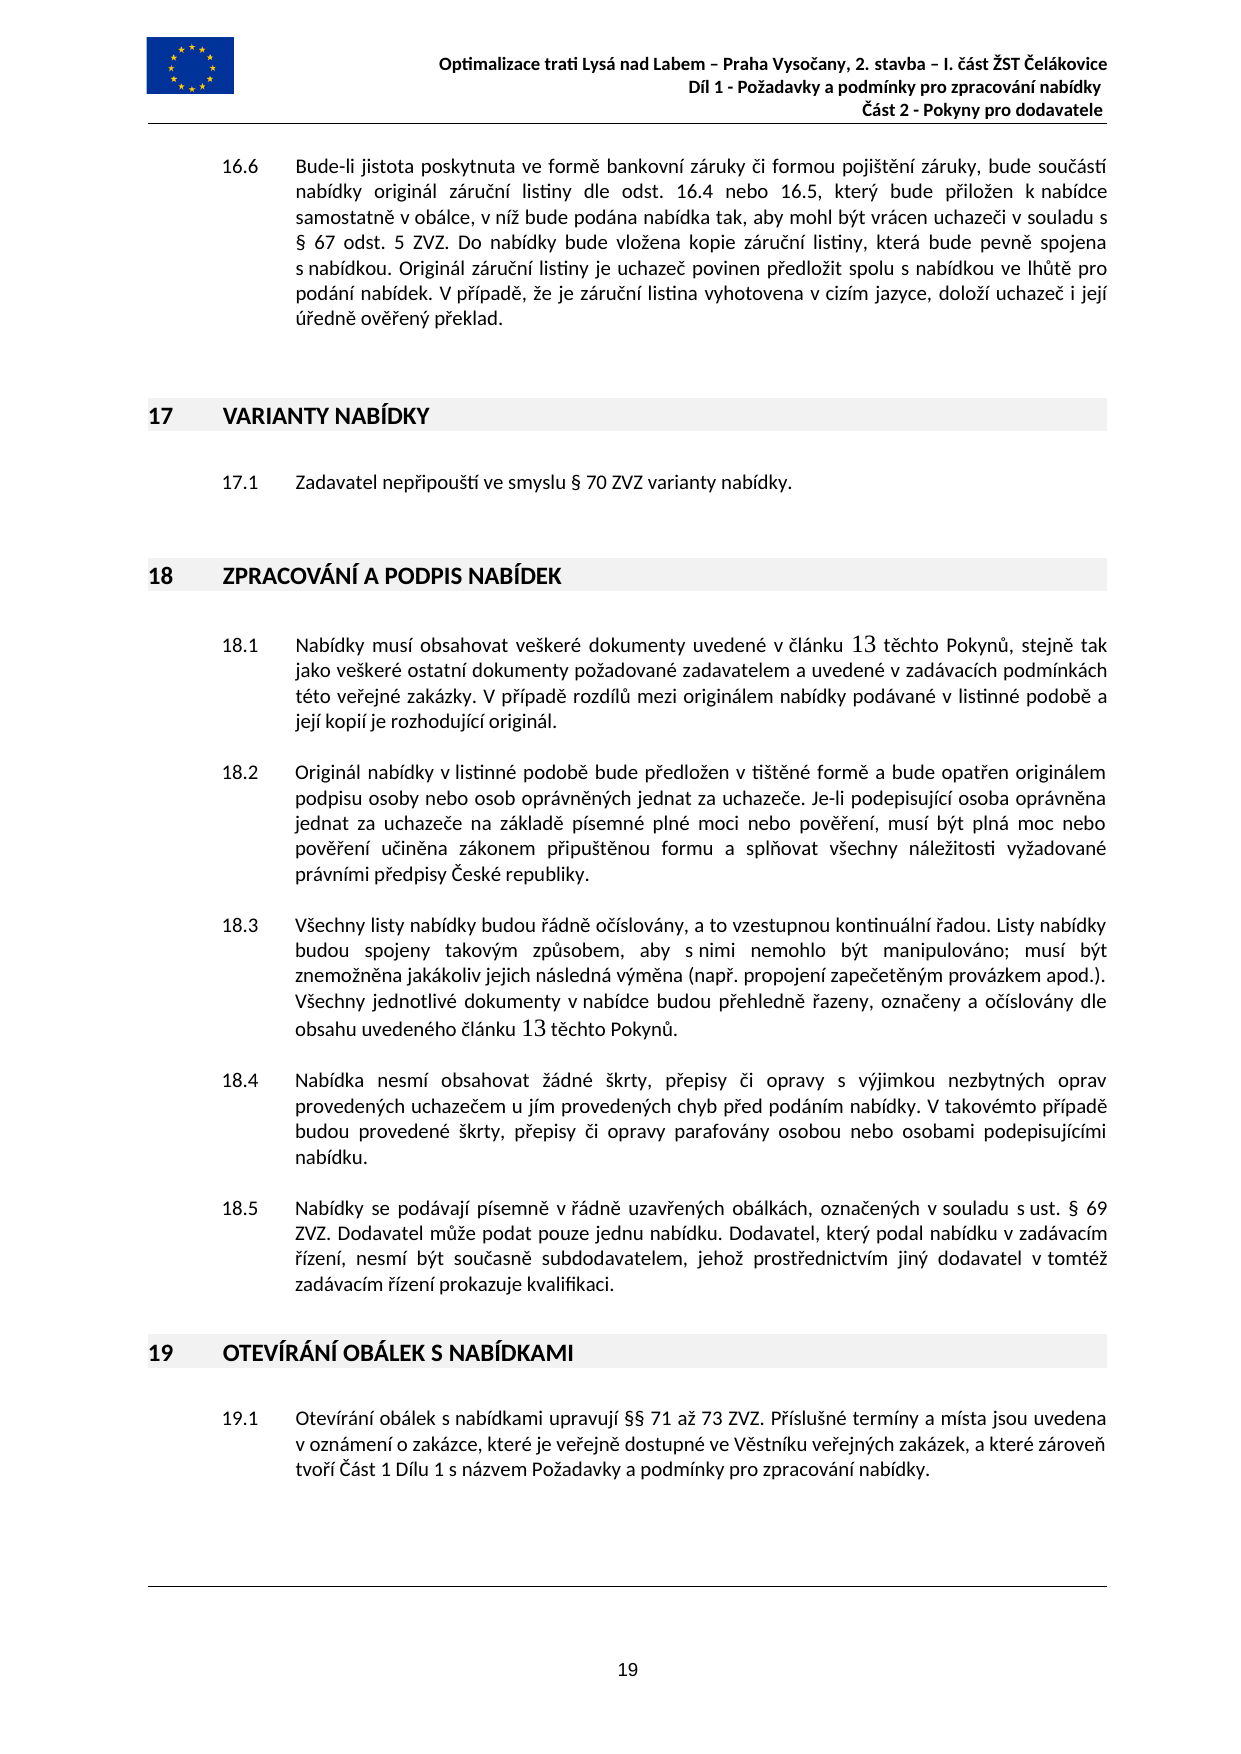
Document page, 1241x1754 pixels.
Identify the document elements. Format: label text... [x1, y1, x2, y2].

list Nabídky musí obsahovat veškeré dokumenty uvedené v článku 13 těchto Pokynů, stejně tak jako veškeré ostatní dokumenty požadované zadavatelem a uvedené v zadávacích podmínkách této veřejné zakázky. V případě rozdílů mezi originálem nabídky podávané v listinné podobě a její kopií je rozhodující originál. [221, 629, 1107, 734]
list Zadavatel nepřipouští ve smyslu § 70 ZVZ varianty nabídky. [221, 469, 1107, 494]
subtitle OTEVÍRÁNÍ OBÁLEK S NABÍDKAMI [148, 1334, 1107, 1368]
list Všechny listy nabídky budou řádně očíslovány, a to vzestupnou kontinuální řadou. Listy nabídky budou spojeny takovým způsobem, aby s nimi nemohlo být manipulováno; musí být znemožněna jakákoliv jejich následná výměna (např. propojení zapečetěným provázkem apod.). Všechny jednotlivé dokumenty v nabídce budou přehledně řazeny, označeny a očíslovány dle obsahu uvedeného článku 13 těchto Pokynů. [221, 912, 1107, 1042]
list Bude-li jistota poskytnuta ve formě bankovní záruky či formou pojištění záruky, bude součástí nabídky originál záruční listiny dle odst. 16.4 nebo 16.5, který bude přiložen k nabídce samostatně v obálce, v níž bude podána nabídka tak, aby mohl být vrácen uchazeči v souladu s § 67 odst. 5 ZVZ. Do nabídky bude vložena kopie záruční listiny, která bude pevně spojena s nabídkou. Originál záruční listiny je uchazeč povinen předložit spolu s nabídkou ve lhůtě pro podání nabídek. V případě, že je záruční listina vyhotovena v cizím jazyce, doloží uchazeč i její úředně ověřený překlad. [221, 153, 1107, 331]
subtitle ZPRACOVÁNÍ A PODPIS NABÍDEK [148, 558, 1107, 591]
list Nabídka nesmí obsahovat žádné škrty, přepisy či opravy s výjimkou nezbytných oprav provedených uchazečem u jím provedených chyb před podáním nabídky. V takovémto případě budou provedené škrty, přepisy či opravy parafovány osobou nebo osobami podepisujícími nabídku. [221, 1068, 1107, 1169]
picture [146, 37, 234, 94]
subtitle VARIANTY NABÍDKY [148, 398, 1107, 431]
list Nabídky se podávají písemně v řádně uzavřených obálkách, označených v souladu s ust. § 69 ZVZ. Dodavatel může podat pouze jednu nabídku. Dodavatel, který podal nabídku v zadávacím řízení, nesmí být současně subdodavatelem, jehož prostřednictvím jiný dodavatel v tomtéž zadávacím řízení prokazuje kvalifikaci. [221, 1195, 1107, 1296]
text 19.1 Otevírání obálek s nabídkami upravují §§ 71 až 73 ZVZ. Příslušné termíny a místa jsou uvedena v oznámení o zakázce, které je veřejně dostupné ve Věstníku veřejných zakázek, a které zároveň tvoří Část 1 Dílu 1 s názvem Požadavky a podmínky pro zpracování nabídky. [221, 1406, 1107, 1482]
list Originál nabídky v listinné podobě bude předložen v tištěné formě a bude opatřen originálem podpisu osoby nebo osob oprávněných jednat za uchazeče. Je-li podepisující osoba oprávněna jednat za uchazeče na základě písemné plné moci nebo pověření, musí být plná moc nebo pověření učiněna zákonem připuštěnou formu a splňovat všechny náležitosti vyžadované právními předpisy České republiky. [221, 759, 1107, 886]
